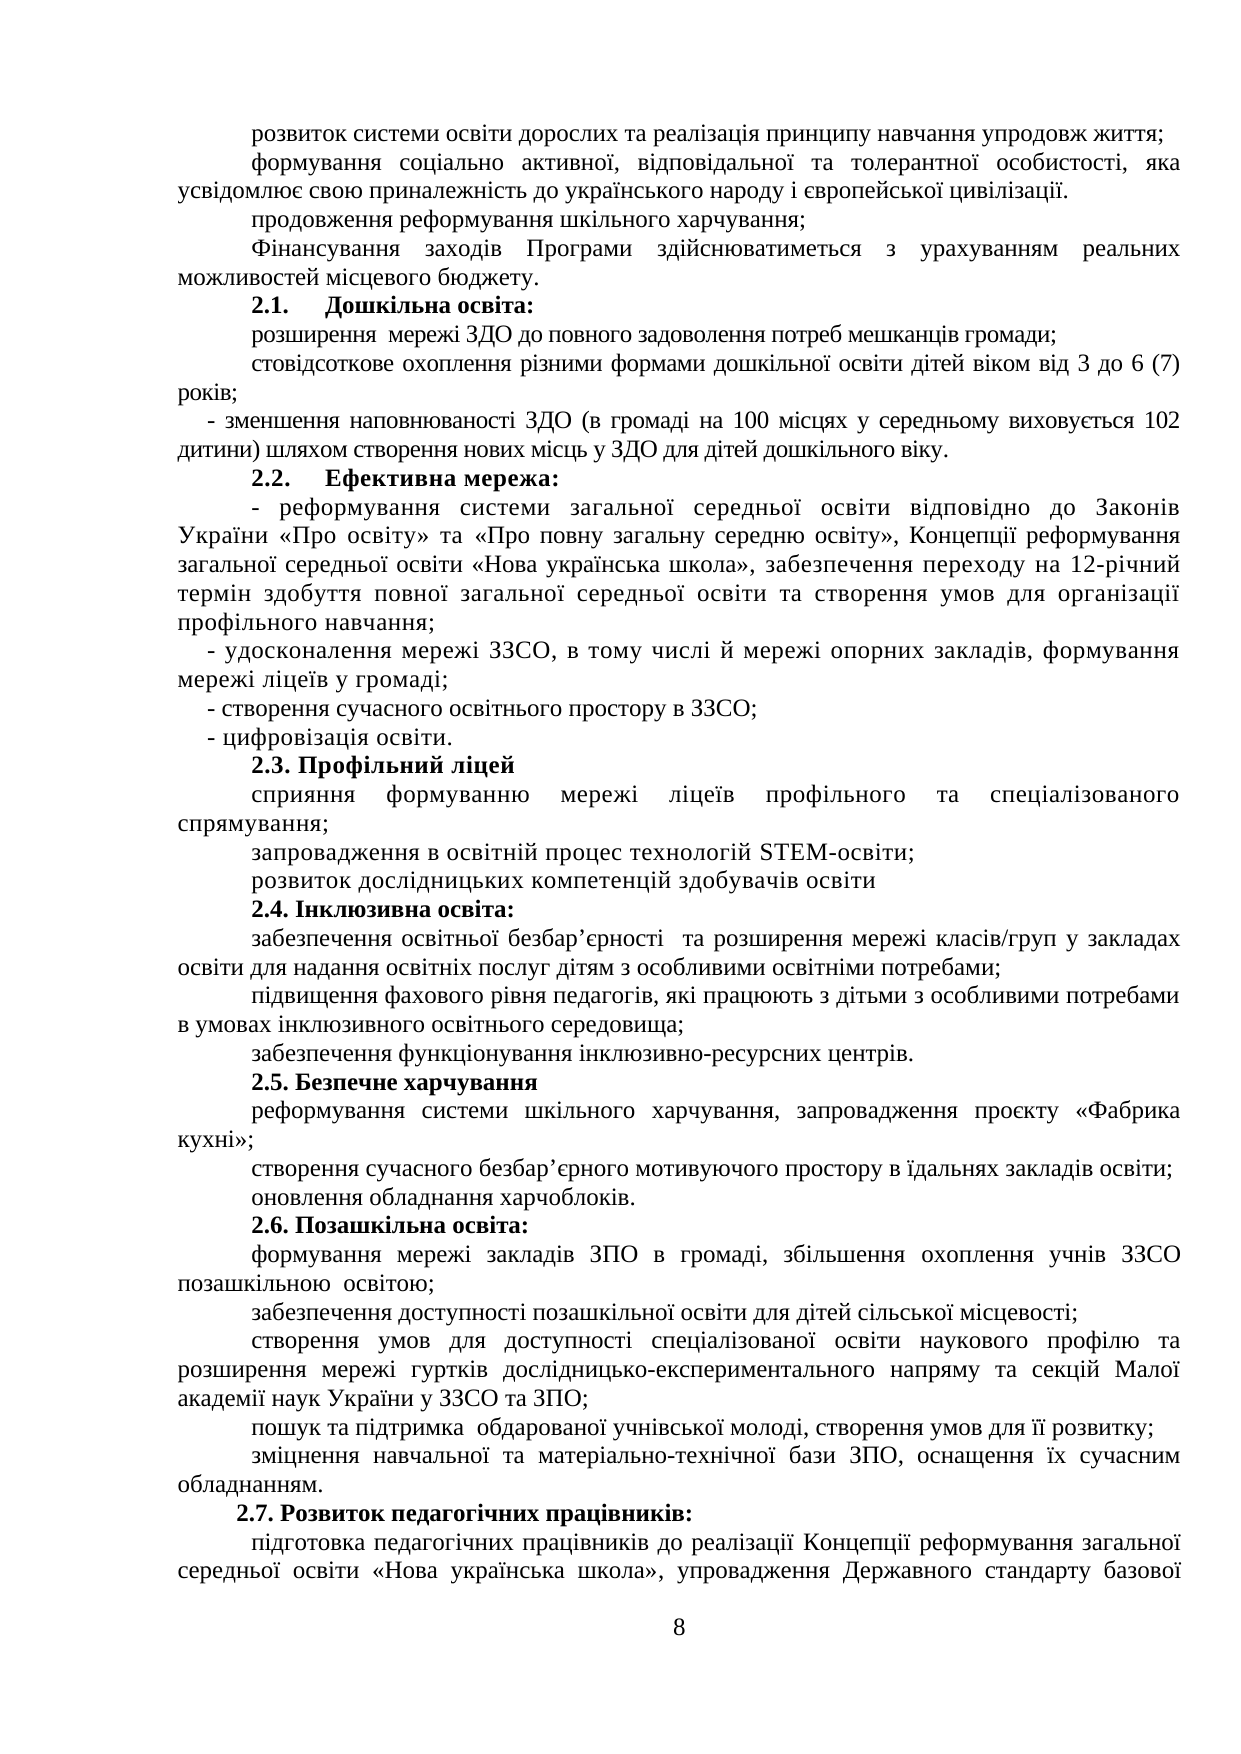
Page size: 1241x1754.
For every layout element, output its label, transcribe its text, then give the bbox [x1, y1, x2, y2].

text забезпечення освітньої безбар’єрності та розширення мережі класів/груп у закладах освіти для надання освітніх послуг дітям з особливими освітніми потребами; [177, 923, 1181, 981]
text стовідсоткове охоплення різними формами дошкільної освіти дітей віком від 3 до 6 (7) років; [177, 348, 1181, 406]
text зміцнення навчальної та матеріально-технічної бази ЗПО, оснащення їх сучасним обладнанням. [177, 1441, 1181, 1498]
text пошук та підтримка обдарованої учнівської молоді, створення умов для її розвитку; [177, 1412, 1181, 1441]
text Фінансування заходів Програми здійснюватиметься з урахуванням реальних можливостей місцевого бюджету. [177, 233, 1181, 291]
text 2.5. Безпечне харчування [177, 1067, 1181, 1096]
text підвищення фахового рівня педагогів, які працюють з дітьми з особливими потребами в умовах інклюзивного освітнього середовища; [177, 981, 1181, 1038]
list Ефективна мережа: [251, 463, 1181, 492]
text - удосконалення мережі ЗЗСО, в тому числі й мережі опорних закладів, формування мережі ліцеїв у громаді; [177, 636, 1181, 693]
text формування мережі закладів ЗПО в громаді, збільшення охоплення учнів ЗЗСО позашкільною освітою; [177, 1239, 1181, 1297]
text 2.4. Інклюзивна освіта: [177, 894, 1181, 923]
text - створення сучасного освітнього простору в ЗЗСО; [177, 693, 1181, 722]
text реформування системи шкільного харчування, запровадження проєкту «Фабрика кухні»; [177, 1096, 1181, 1153]
text забезпечення доступності позашкільної освіти для дітей сільської місцевості; [177, 1297, 1181, 1326]
text розвиток системи освіти дорослих та реалізація принципу навчання упродовж життя; [177, 118, 1181, 147]
text розвиток дослідницьких компетенцій здобувачів освіти [177, 866, 1181, 894]
text формування соціально активної, відповідальної та толерантної особистості, яка усвідомлює свою приналежність до українського народу і європейської цивілізації. [177, 147, 1181, 204]
text запровадження в освітній процес технологій SТЕМ-освіти; [177, 837, 1181, 866]
text розширення мережі ЗДО до повного задоволення потреб мешканців громади; [177, 319, 1181, 348]
text створення сучасного безбар’єрного мотивуючого простору в їдальнях закладів освіти; [177, 1153, 1181, 1182]
text продовження реформування шкільного харчування; [177, 204, 1181, 233]
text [177, 1527, 1181, 1584]
text - реформування системи загальної середньої освіти відповідно до Законів України «Про освіту» та «Про повну загальну середню освіту», Концепції реформування загальної середньої освіти «Нова українська школа», забезпечення переходу на 12-річний термін здобуття повної загальної середньої освіти та створення умов для організації профільного навчання; [177, 492, 1181, 636]
text 2.6. Позашкільна освіта: [177, 1211, 1181, 1239]
text - зменшення наповнюваності ЗДО (в громаді на 100 місцях у середньому виховується 102 дитини) шляхом створення нових місць у ЗДО для дітей дошкільного віку. [177, 406, 1181, 463]
text сприяння формуванню мережі ліцеїв профільного та спеціалізованого спрямування; [177, 779, 1181, 837]
text 2.7. Розвиток педагогічних працівників: [177, 1498, 1181, 1527]
text оновлення обладнання харчоблоків. [177, 1182, 1181, 1211]
text 2.3. Профільний ліцей [177, 751, 1181, 779]
text створення умов для доступності спеціалізованої освіти наукового профілю та розширення мережі гуртків дослідницько-експериментального напряму та секцій Малої академії наук України у ЗЗСО та ЗПО; [177, 1326, 1181, 1412]
text - цифровізація освіти. [177, 722, 1181, 751]
text забезпечення функціонування інклюзивно-ресурсних центрів. [177, 1038, 1181, 1067]
list Дошкільна освіта: [251, 291, 1181, 319]
